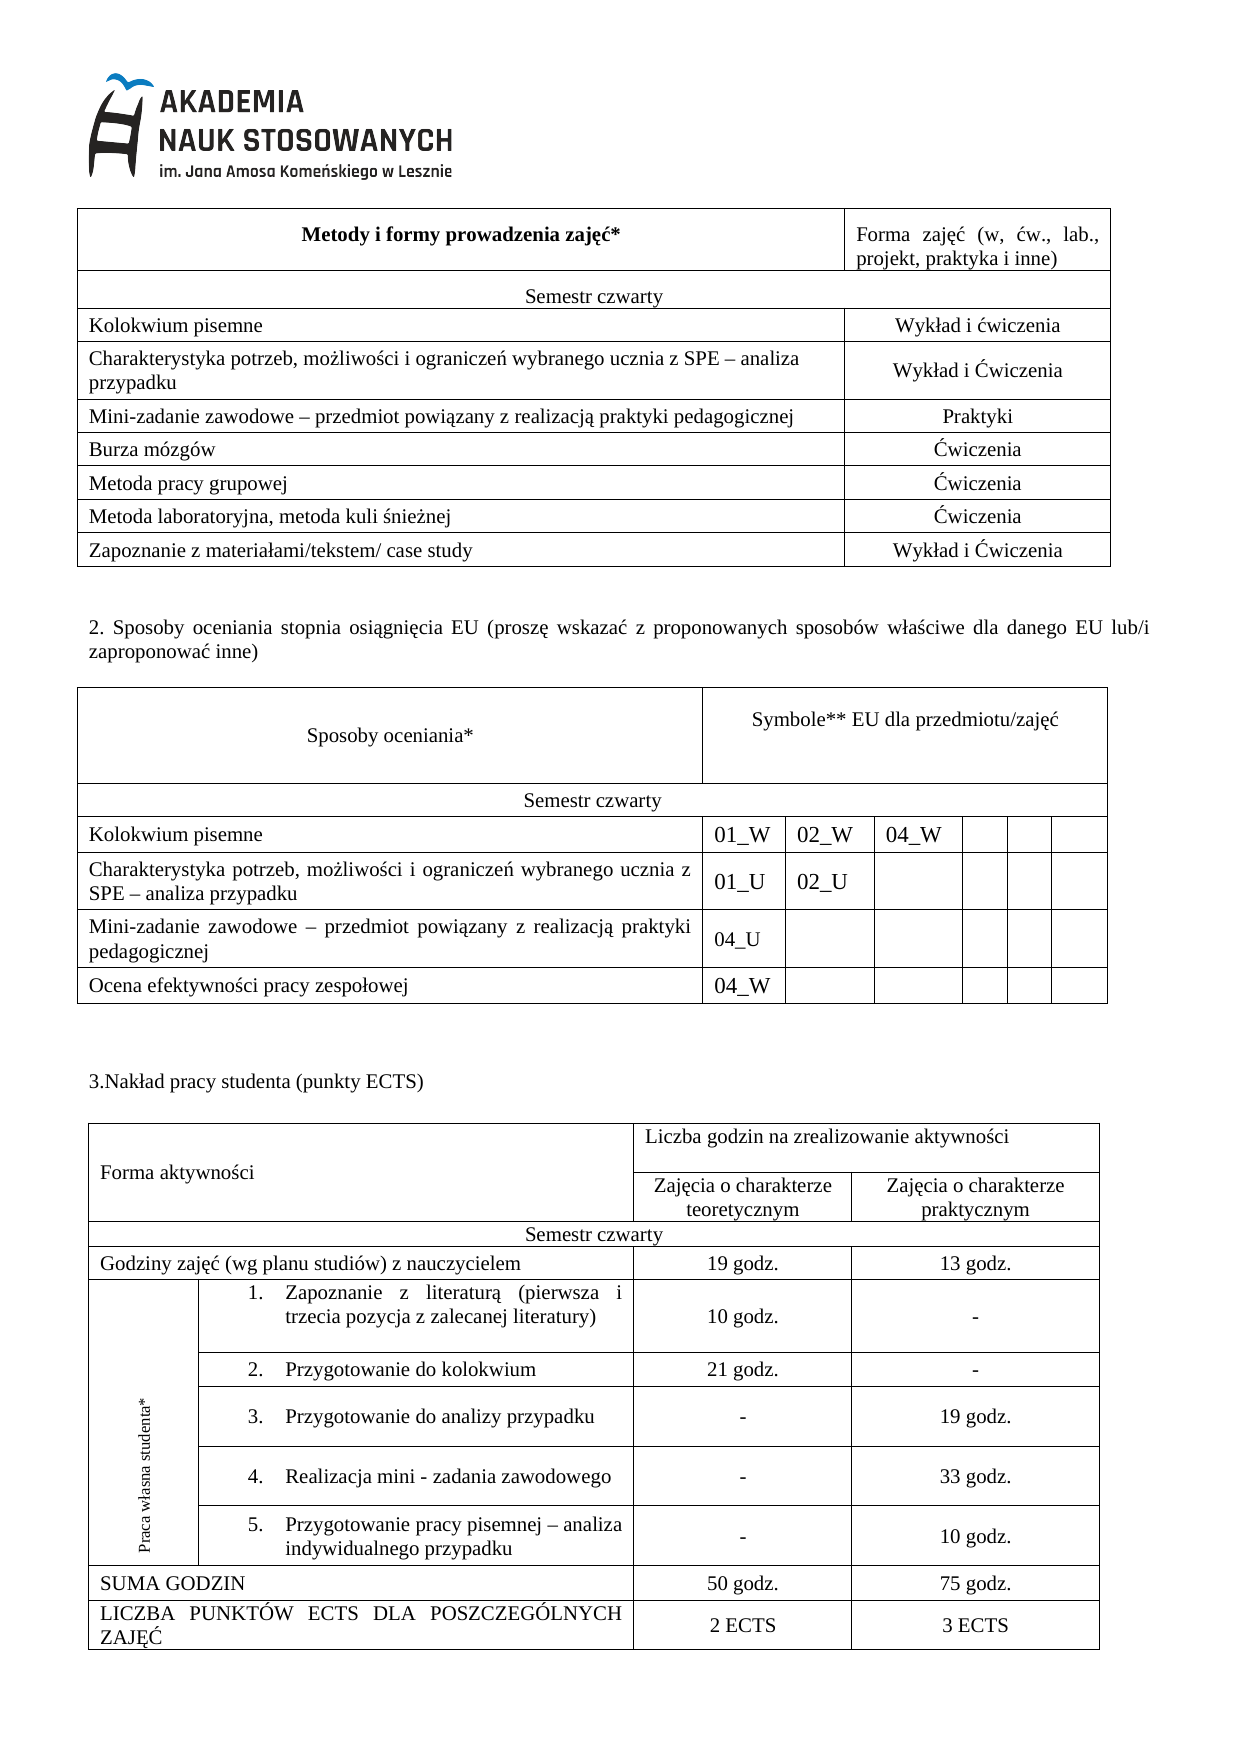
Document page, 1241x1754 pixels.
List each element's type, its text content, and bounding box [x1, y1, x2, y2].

table_cell Realizacja mini - zadania zawodowego [199, 1447, 633, 1505]
table_cell [963, 910, 1007, 967]
table_cell [963, 853, 1007, 909]
table_cell 10 godz. [852, 1506, 1099, 1565]
table_cell 10 godz. [634, 1280, 851, 1352]
table_cell Przygotowanie do kolokwium [199, 1353, 633, 1386]
table_cell Charakterystyka potrzeb, możliwości i ograniczeń wybranego ucznia z SPE – analiza przypadku [78, 853, 702, 909]
table_cell 19 godz. [634, 1247, 851, 1278]
table_cell Zajęcia o charakterze teoretycznym [634, 1173, 851, 1221]
table_cell Praktyki [845, 400, 1110, 432]
table_cell [1008, 968, 1051, 1002]
table_cell [1008, 853, 1051, 909]
table_cell [786, 910, 874, 967]
table_cell - [634, 1506, 851, 1565]
table_cell SUMA GODZIN [89, 1566, 633, 1600]
table_cell Mini-zadanie zawodowe – przedmiot powiązany z realizacją praktyki pedagogicznej [78, 400, 844, 432]
table_cell - [634, 1447, 851, 1505]
table_cell Semestr czwarty [78, 784, 1107, 816]
table_cell Wykład i Ćwiczenia [845, 342, 1110, 398]
table_cell Metoda pracy grupowej [78, 466, 844, 499]
table_cell Burza mózgów [78, 433, 844, 465]
table_cell [1052, 968, 1107, 1002]
table_cell 04_U [703, 910, 785, 967]
table_cell Kolokwium pisemne [78, 817, 702, 852]
table_cell 01_U [703, 853, 785, 909]
table_cell 75 godz. [852, 1566, 1099, 1600]
table_cell Metoda laboratoryjna, metoda kuli śnieżnej [78, 500, 844, 532]
table_cell [875, 853, 962, 909]
table_cell Ćwiczenia [845, 466, 1110, 499]
text 3.Nakład pracy studenta (punkty ECTS) [89, 1069, 1152, 1093]
table_header Forma aktywności [89, 1124, 633, 1221]
table_header Sposoby oceniania* [78, 688, 702, 783]
text 2. Sposoby oceniania stopnia osiągnięcia EU (proszę wskazać z proponowanych sposobów właściwe dla danego EU lub/i zaproponować inne) [89, 615, 1152, 663]
table_cell 04_W [703, 968, 785, 1002]
table_cell 3 ECTS [852, 1601, 1099, 1649]
table_cell [786, 968, 874, 1002]
table_cell Zapoznanie z literaturą (pierwsza i trzecia pozycja z zalecanej literatury) [199, 1280, 633, 1352]
table_cell Zajęcia o charakterze praktycznym [852, 1173, 1099, 1221]
table_cell Kolokwium pisemne [78, 309, 844, 341]
table_header Symbole** EU dla przedmiotu/zajęć [703, 688, 1107, 751]
table_cell [875, 968, 962, 1002]
table_cell Przygotowanie pracy pisemnej – analiza indywidualnego przypadku [199, 1506, 633, 1565]
table_cell Charakterystyka potrzeb, możliwości i ograniczeń wybranego ucznia z SPE – analiza przypadku [78, 342, 844, 398]
table_cell [1008, 910, 1051, 967]
table_cell 13 godz. [852, 1247, 1099, 1278]
table_cell [703, 751, 1107, 783]
table_cell Wykład i ćwiczenia [845, 309, 1110, 341]
table_cell Ocena efektywności pracy zespołowej [78, 968, 702, 1002]
table_cell 01_W [703, 817, 785, 852]
table_cell Ćwiczenia [845, 500, 1110, 532]
table_header Metody i formy prowadzenia zajęć* [78, 209, 844, 270]
table_cell - [852, 1353, 1099, 1386]
table_cell Wykład i Ćwiczenia [845, 533, 1110, 566]
table_cell 2 ECTS [634, 1601, 851, 1649]
table_cell 02_U [786, 853, 874, 909]
table_header Forma zajęć (w, ćw., lab., projekt, praktyka i inne) [845, 209, 1110, 270]
table_cell Mini-zadanie zawodowe – przedmiot powiązany z realizacją praktyki pedagogicznej [78, 910, 702, 967]
table_cell [1052, 817, 1107, 852]
table_cell [1052, 910, 1107, 967]
table_cell 04_W [875, 817, 962, 852]
table_cell Przygotowanie do analizy przypadku [199, 1387, 633, 1446]
table_cell 19 godz. [852, 1387, 1099, 1446]
table_cell Semestr czwarty [89, 1222, 1099, 1246]
table_cell 33 godz. [852, 1447, 1099, 1505]
table_cell - [852, 1280, 1099, 1352]
table_cell - [634, 1387, 851, 1446]
table_cell [875, 910, 962, 967]
table_cell [1008, 817, 1051, 852]
picture [88, 73, 452, 180]
table_cell 50 godz. [634, 1566, 851, 1600]
table_cell Semestr czwarty [78, 271, 1110, 308]
table_cell LICZBA PUNKTÓW ECTS DLA POSZCZEGÓLNYCH ZAJĘĆ [89, 1601, 633, 1649]
table_cell Ćwiczenia [845, 433, 1110, 465]
table_cell [963, 817, 1007, 852]
table_cell Zapoznanie z materiałami/tekstem/ case study [78, 533, 844, 566]
table_cell 21 godz. [634, 1353, 851, 1386]
table_cell Godziny zajęć (wg planu studiów) z nauczycielem [89, 1247, 633, 1278]
table_cell [963, 968, 1007, 1002]
table_cell 02_W [786, 817, 874, 852]
table_cell [1052, 853, 1107, 909]
table_cell Praca własna studenta* [89, 1280, 198, 1565]
table_header Liczba godzin na zrealizowanie aktywności [634, 1124, 1099, 1172]
